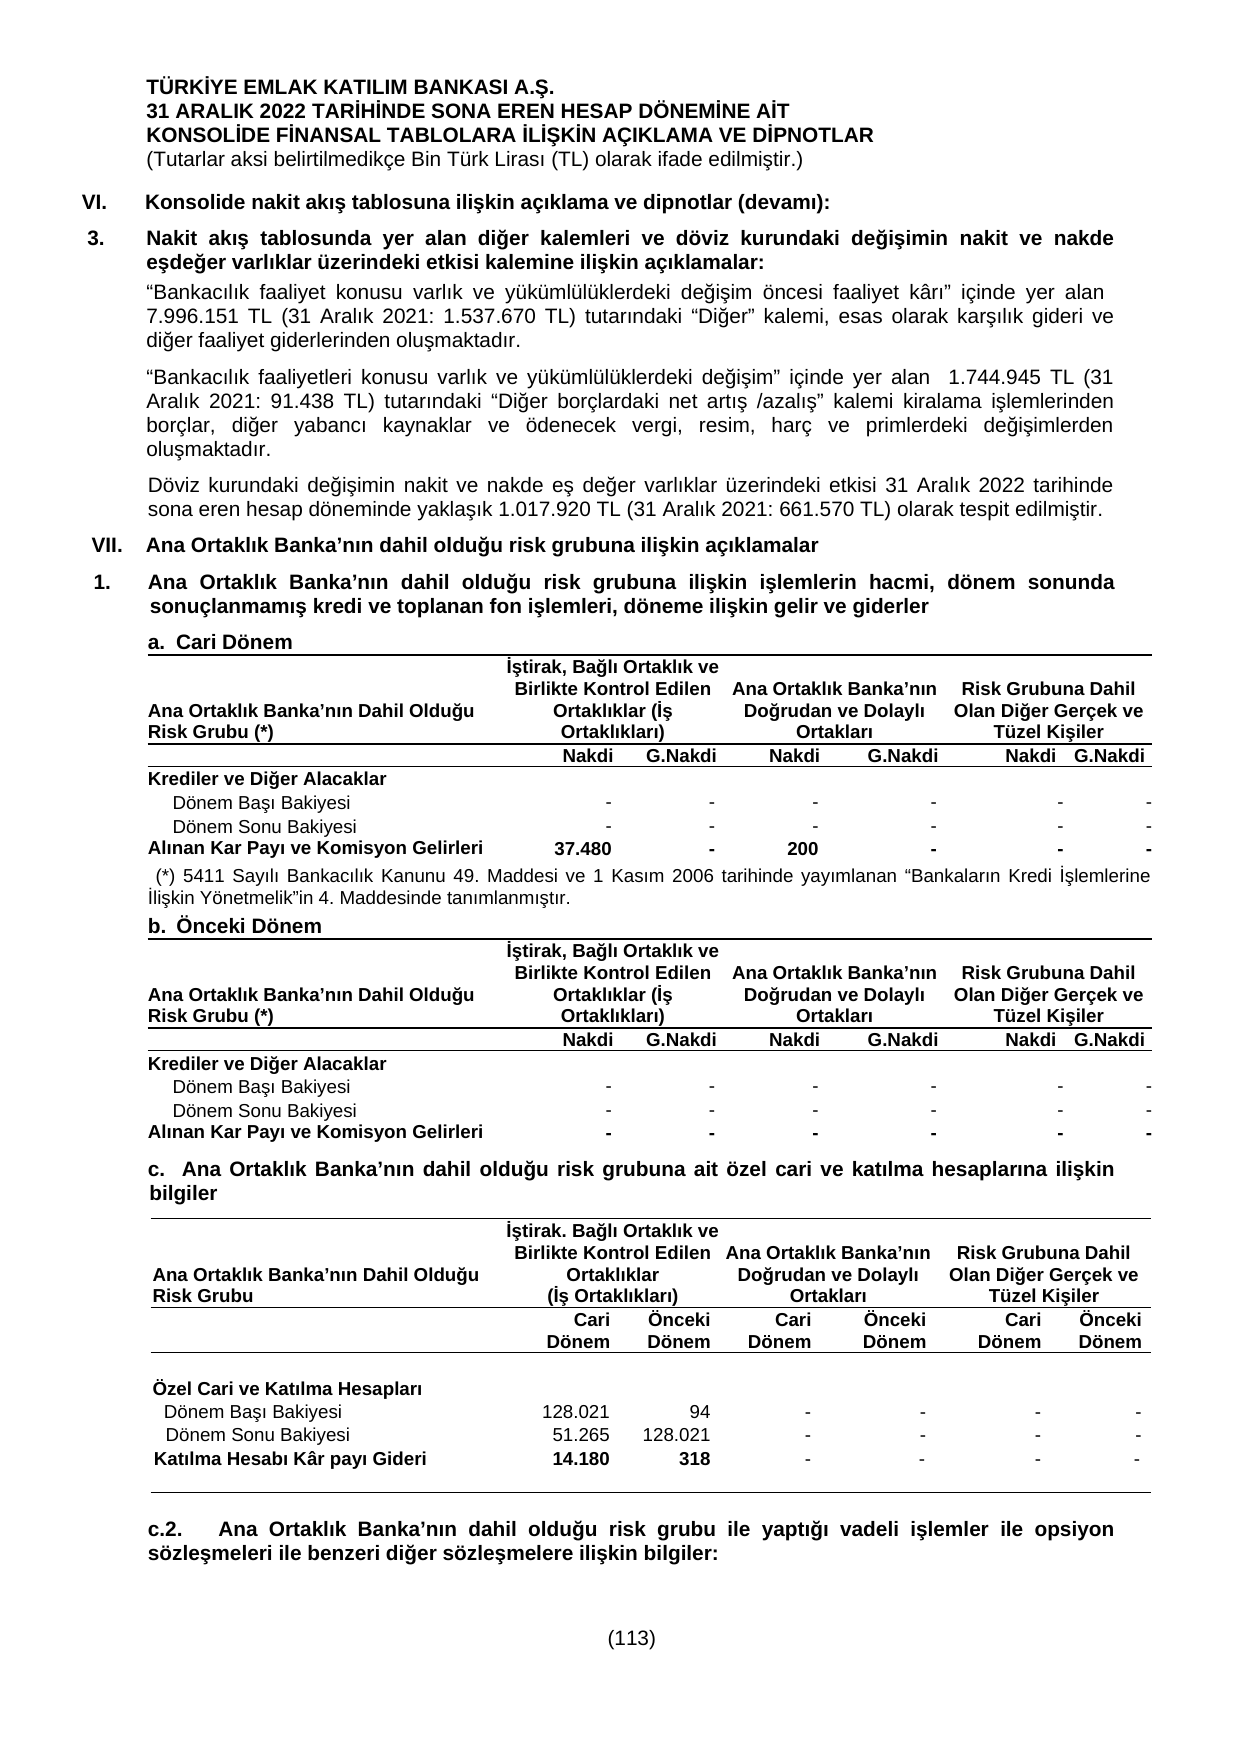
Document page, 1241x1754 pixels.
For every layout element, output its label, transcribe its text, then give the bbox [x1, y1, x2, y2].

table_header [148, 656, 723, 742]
list 3. Nakit akış tablosunda yer alan diğer kalemleri ve döviz kurundaki değişimin nakit ve nakde eşdeğer varlıklar üzerindeki etkisi kalemine ilişkin açıklamalar: [87, 226, 1115, 274]
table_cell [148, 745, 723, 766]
list Ana Ortaklık Banka’nın dahil olduğu risk grubuna ilişkin işlemlerin hacmi, dönem sonunda sonuçlanmamış kredi ve toplanan fon işlemleri, döneme ilişkin gelir ve giderler [93, 570, 1116, 618]
list Cari Dönem [148, 630, 1091, 654]
text VI. Konsolide nakit akış tablosuna ilişkin açıklama ve dipnotlar (devamı): [82, 189, 1116, 213]
text Döviz kurundaki değişimin nakit ve nakde eş değer varlıklar üzerindeki etkisi 31 Aralık 2022 tarihinde sona eren hesap döneminde yaklaşık 1.017.920 TL (31 Aralık 2021: 661.570 TL) olarak tespit edilmiştir. [148, 473, 1115, 521]
text c.2. Ana Ortaklık Banka’nın dahil olduğu risk grubu ile yaptığı vadeli işlemler ile opsiyon sözleşmeleri ile benzeri diğer sözleşmelere ilişkin bilgiler: [148, 1517, 1116, 1565]
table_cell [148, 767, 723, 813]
text VII. Ana Ortaklık Banka’nın dahil olduğu risk grubuna ilişkin açıklamalar [91, 533, 1107, 557]
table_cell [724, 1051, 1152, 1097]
text “Bankacılık faaliyet konusu varlık ve yükümlülüklerdeki değişim öncesi faaliyet kârı” içinde yer alan 7.996.151 TL (31 Aralık 2021: 1.537.670 TL) tutarındaki “Diğer” kalemi, esas olarak karşılık gideri ve diğer faaliyet giderlerinden oluşmaktadır. [146, 280, 1116, 352]
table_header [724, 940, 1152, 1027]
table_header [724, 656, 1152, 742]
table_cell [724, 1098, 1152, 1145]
text c. Ana Ortaklık Banka’nın dahil olduğu risk grubuna ait özel cari ve katılma hesaplarına ilişkin bilgiler [148, 1157, 1116, 1205]
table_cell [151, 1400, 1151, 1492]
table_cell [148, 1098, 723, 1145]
list Önceki Dönem [148, 914, 1092, 938]
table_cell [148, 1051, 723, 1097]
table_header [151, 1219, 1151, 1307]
text “Bankacılık faaliyetleri konusu varlık ve yükümlülüklerdeki değişim” içinde yer alan 1.744.945 TL (31 Aralık 2021: 91.438 TL) tutarındaki “Diğer borçlardaki net artış /azalış” kalemi kiralama işlemlerinden borçlar, diğer yabancı kaynaklar ve ödenecek vergi, resim, harç ve primlerdeki değişimlerden oluşmaktadır. [146, 364, 1115, 460]
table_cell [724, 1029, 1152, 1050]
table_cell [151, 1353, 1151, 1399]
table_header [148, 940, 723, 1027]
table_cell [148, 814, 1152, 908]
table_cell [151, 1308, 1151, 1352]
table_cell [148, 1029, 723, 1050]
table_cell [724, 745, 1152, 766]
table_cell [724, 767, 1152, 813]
